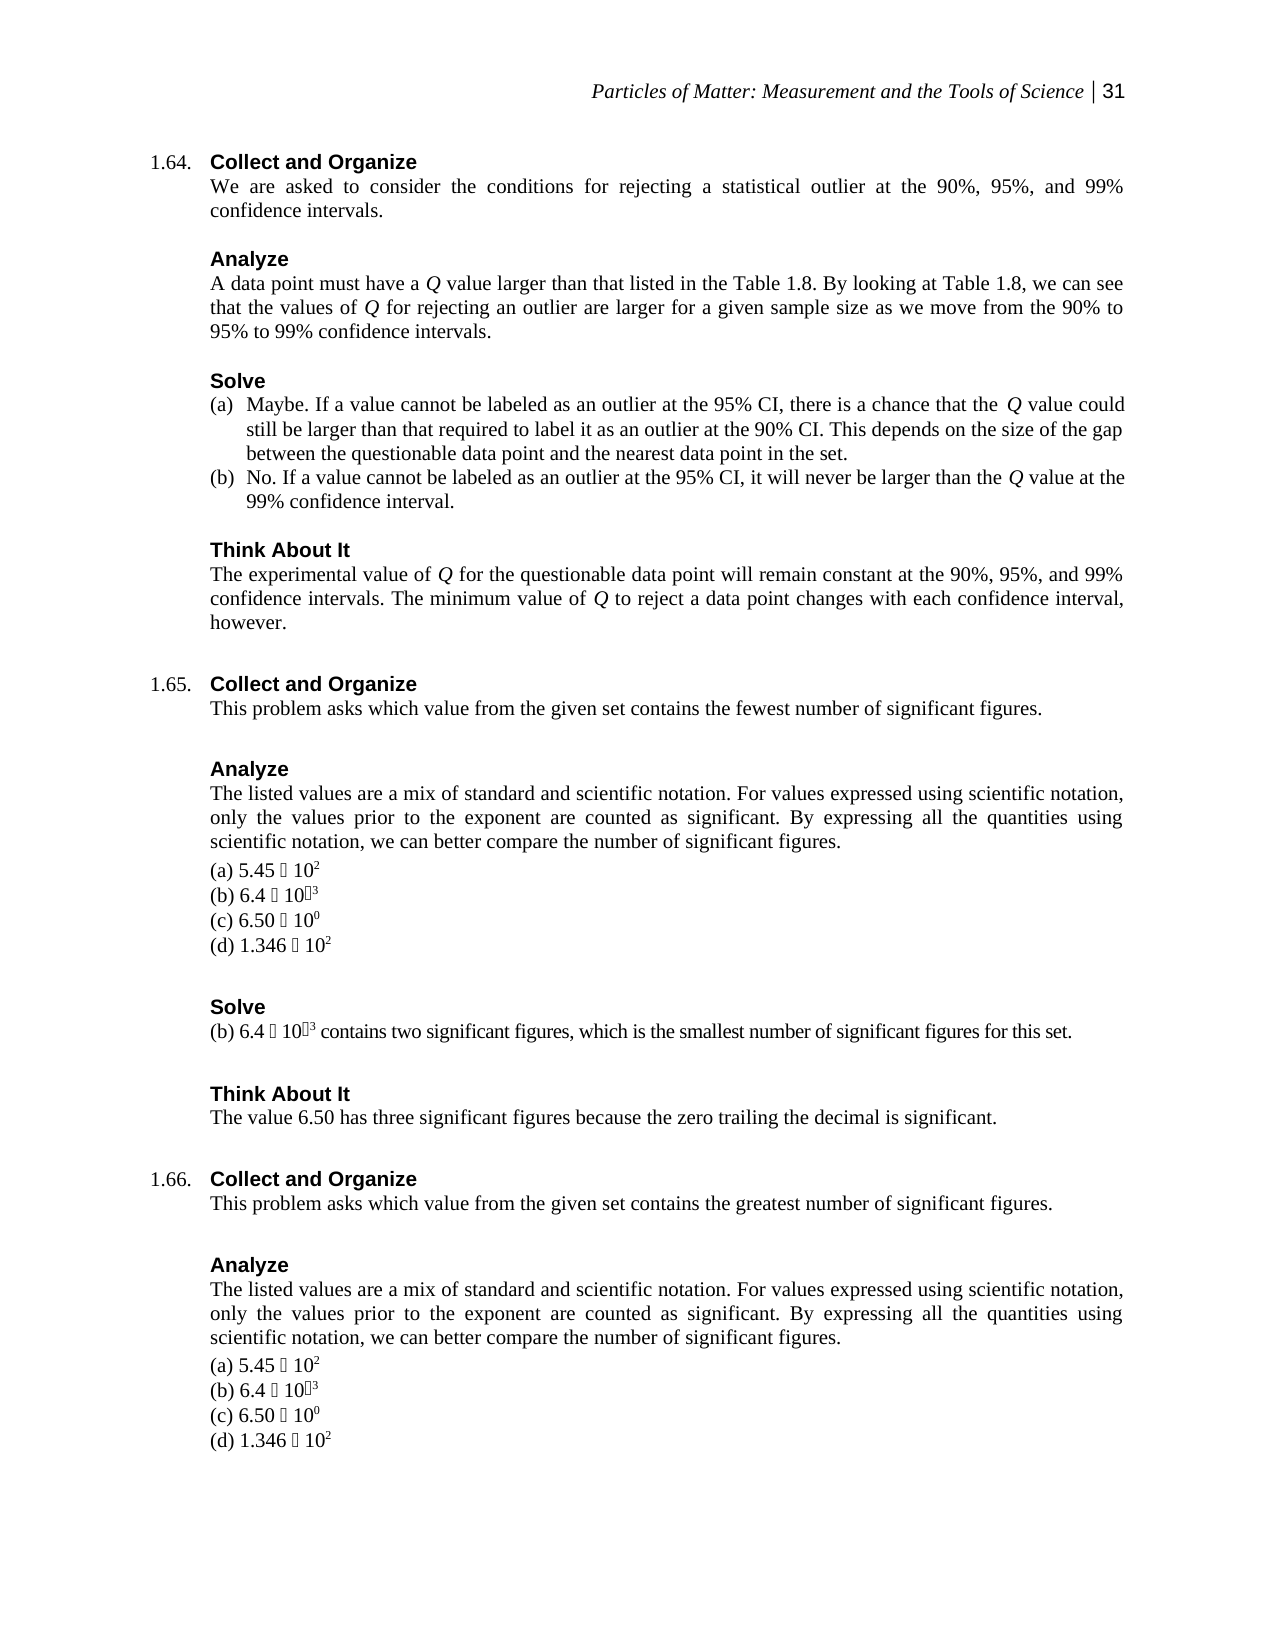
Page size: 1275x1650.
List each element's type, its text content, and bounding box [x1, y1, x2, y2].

text Solve [210, 995, 1125, 1019]
text (b) 6.4 103 contains two significant figures, which is the smallest number of significant figures for this set. [210, 1019, 1125, 1044]
text Analyze [210, 247, 1125, 271]
text The experimental value of Q for the questionable data point will remain constant at the 90%, 95%, and 99% confidence intervals. The minimum value of Q to reject a data point changes with each confidence interval, however. [210, 562, 1125, 634]
text 1.64. Collect and Organize [150, 150, 1125, 174]
text This problem asks which value from the given set contains the fewest number of significant figures. [210, 696, 1125, 719]
text Analyze [210, 757, 1125, 781]
text (a) 5.45 102 [210, 1353, 1125, 1378]
text Think About It [210, 538, 1125, 562]
text (a) Maybe. If a value cannot be labeled as an outlier at the 95% CI, there is a chance that the Q value could still be larger than that required to label it as an outlier at the 90% CI. This depends on the size of the gap between the questionable data point and the nearest data point in the set. [210, 392, 1125, 464]
text (c) 6.50 100 [210, 1403, 1125, 1428]
text Solve [210, 368, 1125, 392]
text (c) 6.50 100 [210, 907, 1125, 932]
text A data point must have a Q value larger than that listed in the Table 1.8. By looking at Table 1.8, we can see that the values of Q for rejecting an outlier are larger for a given sample size as we move from the 90% to 95% to 99% confidence intervals. [210, 271, 1125, 343]
text 1.65. Collect and Organize [150, 671, 1125, 696]
text (b) No. If a value cannot be labeled as an outlier at the 95% CI, it will never be larger than the Q value at the 99% confidence interval. [210, 464, 1125, 513]
text Think About It [210, 1081, 1125, 1105]
text (b) 6.4 103 [210, 1378, 1125, 1403]
text We are asked to consider the conditions for rejecting a statistical outlier at the 90%, 95%, and 99% confidence intervals. [210, 174, 1125, 222]
text (a) 5.45 102 [210, 857, 1125, 882]
text The listed values are a mix of standard and scientific notation. For values expressed using scientific notation, only the values prior to the exponent are counted as significant. By expressing all the quantities using scientific notation, we can better compare the number of significant figures. [210, 781, 1125, 853]
text Analyze [210, 1253, 1125, 1277]
text (d) 1.346 102 [210, 932, 1125, 957]
text (b) 6.4 103 [210, 882, 1125, 907]
text This problem asks which value from the given set contains the greatest number of significant figures. [210, 1191, 1125, 1215]
text The listed values are a mix of standard and scientific notation. For values expressed using scientific notation, only the values prior to the exponent are counted as significant. By expressing all the quantities using scientific notation, we can better compare the number of significant figures. [210, 1277, 1125, 1349]
text 1.66. Collect and Organize [150, 1167, 1125, 1191]
text (d) 1.346 102 [210, 1428, 1125, 1453]
text The value 6.50 has three significant figures because the zero trailing the decimal is significant. [210, 1105, 1125, 1129]
